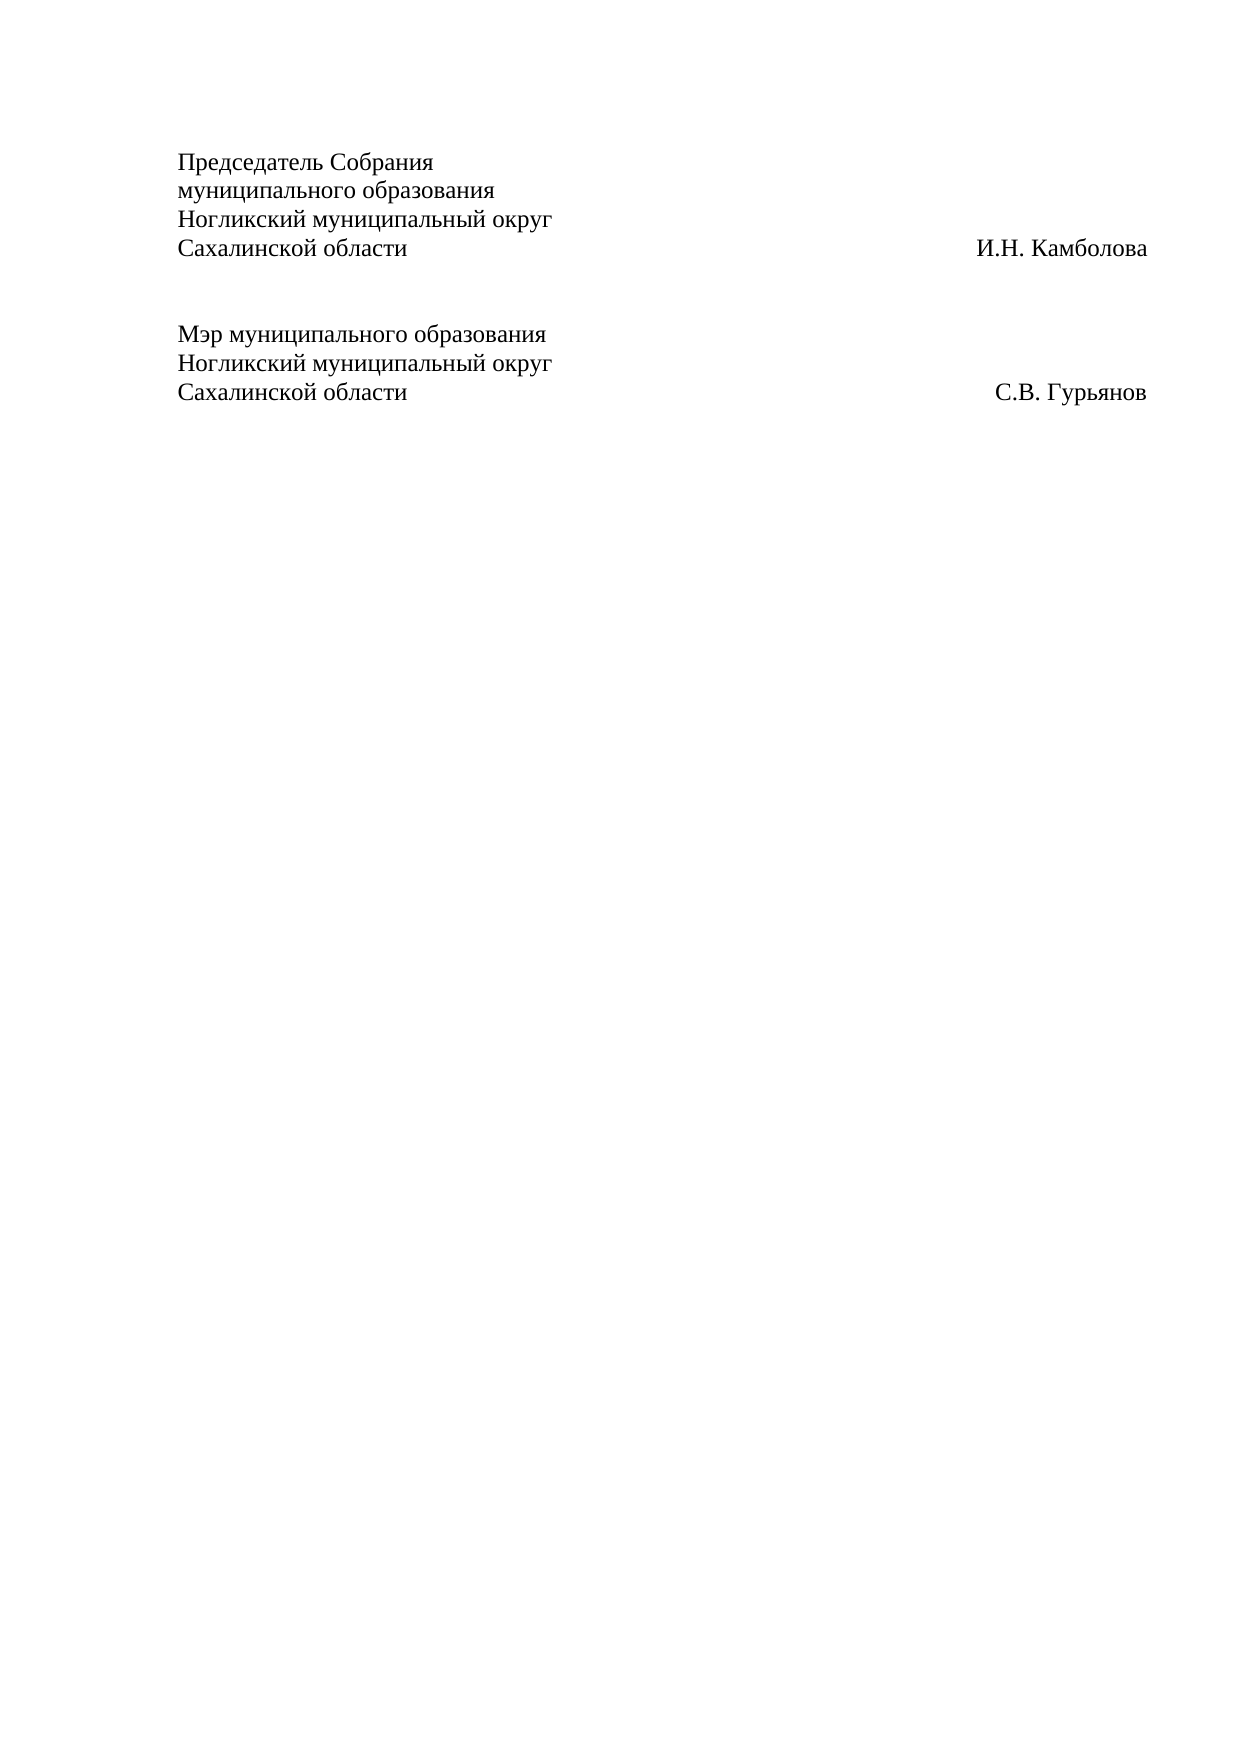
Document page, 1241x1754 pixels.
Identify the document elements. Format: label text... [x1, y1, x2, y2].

text Сахалинской области С.В. Гурьянов [177, 377, 1152, 406]
text Ногликский муниципальный округ [177, 348, 1152, 377]
text муниципального образования [177, 176, 1152, 204]
text Мэр муниципального образования [177, 319, 1152, 348]
text Ногликский муниципальный округ [177, 204, 1152, 233]
text Председатель Собрания [177, 147, 1152, 176]
text Сахалинской области И.Н. Камболова [177, 233, 1152, 262]
